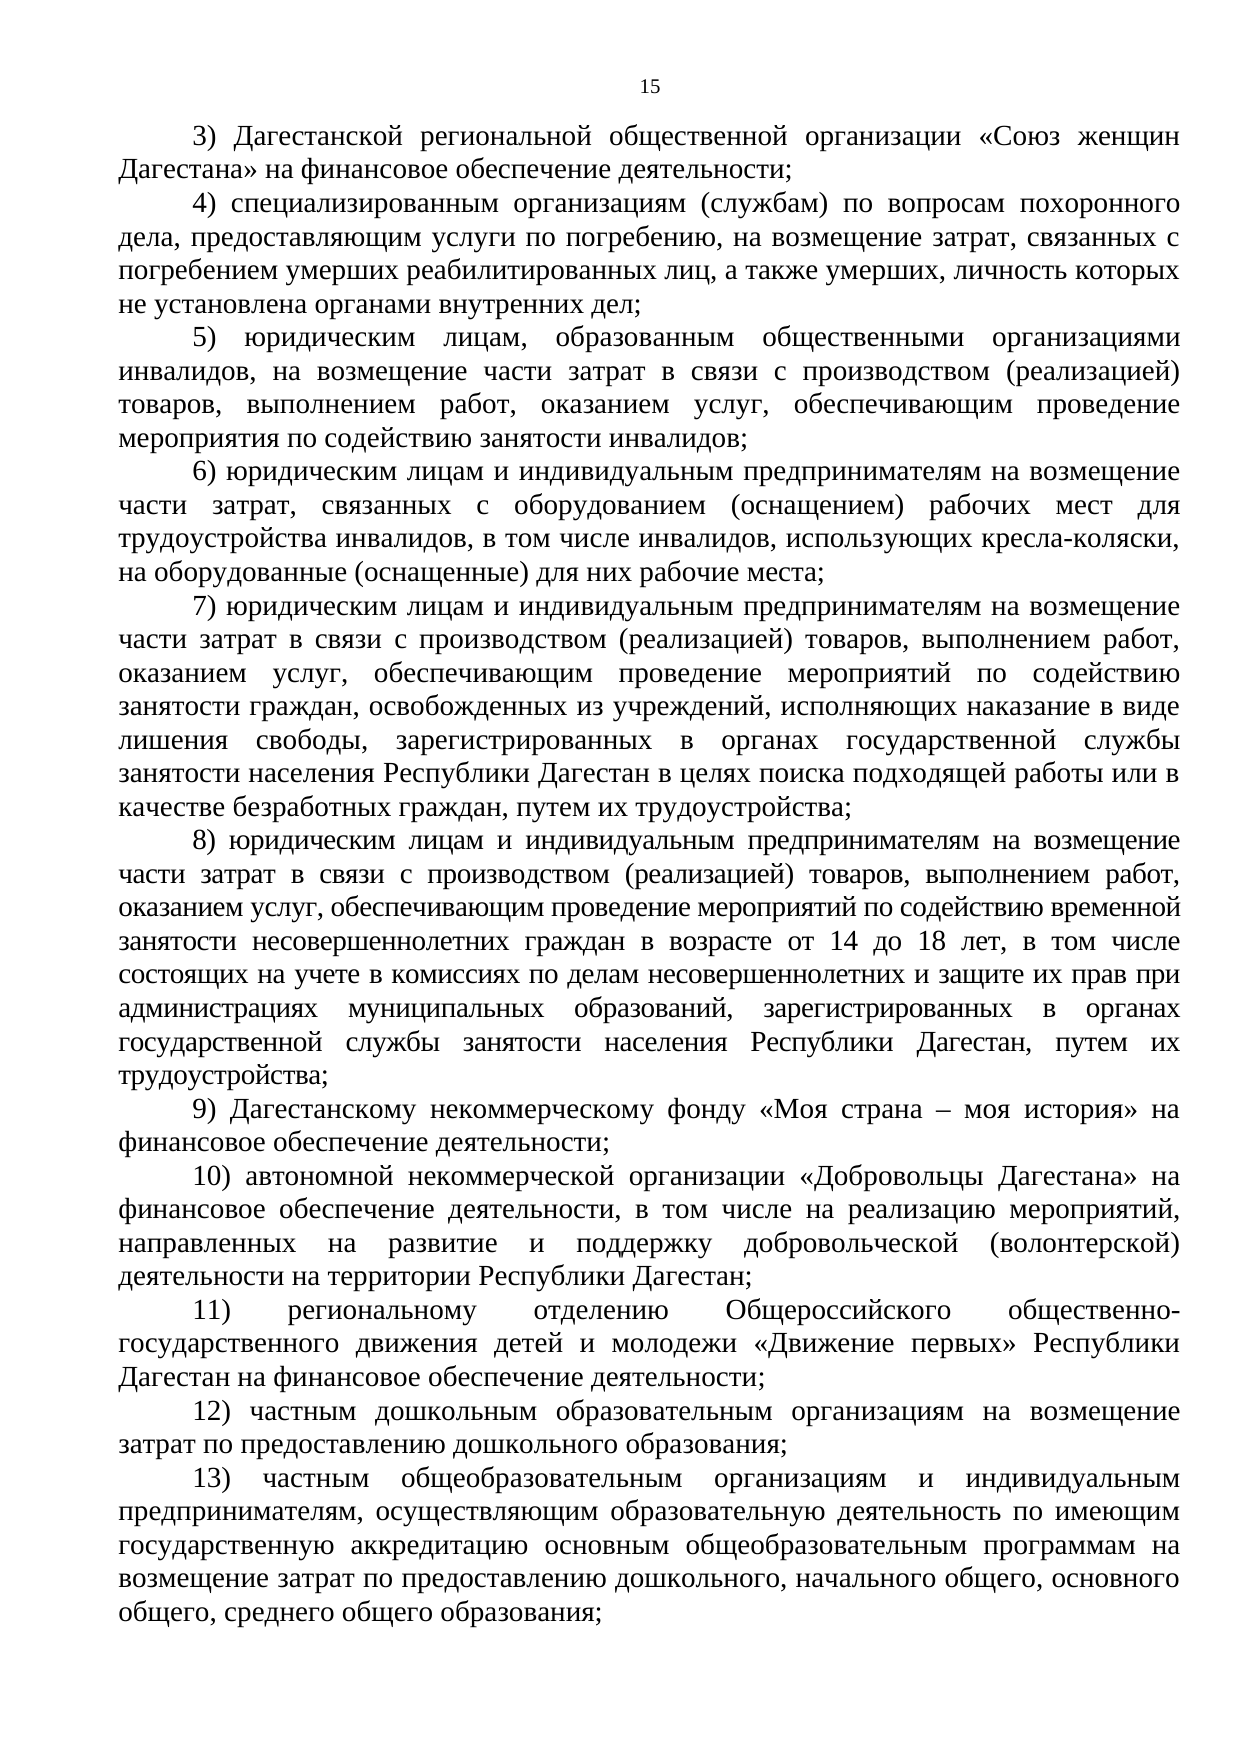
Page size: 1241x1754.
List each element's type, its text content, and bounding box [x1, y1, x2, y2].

text 8) юридическим лицам и индивидуальным предпринимателям на возмещение части затрат в связи с производством (реализацией) товаров, выполнением работ, оказанием услуг, обеспечивающим проведение мероприятий по содействию временной занятости несовершеннолетних граждан в возрасте от 14 до 18 лет, в том числе состоящих на учете в комиссиях по делам несовершеннолетних и защите их прав при администрациях муниципальных образований, зарегистрированных в органах государственной службы занятости населения Республики Дагестан, путем их трудоустройства; [118, 822, 1181, 1091]
text 4) специализированным организациям (службам) по вопросам похоронного дела, предоставляющим услуги по погребению, на возмещение затрат, связанных с погребением умерших реабилитированных лиц, а также умерших, личность которых не установлена органами внутренних дел; [118, 185, 1181, 319]
text 7) юридическим лицам и индивидуальным предпринимателям на возмещение части затрат в связи с производством (реализацией) товаров, выполнением работ, оказанием услуг, обеспечивающим проведение мероприятий по содействию занятости граждан, освобожденных из учреждений, исполняющих наказание в виде лишения свободы, зарегистрированных в органах государственной службы занятости населения Республики Дагестан в целях поиска подходящей работы или в качестве безработных граждан, путем их трудоустройства; [118, 588, 1181, 822]
text 3) Дагестанской региональной общественной организации «Союз женщин Дагестана» на финансовое обеспечение деятельности; [118, 118, 1181, 185]
text 12) частным дошкольным образовательным организациям на возмещение затрат по предоставлению дошкольного образования; [118, 1393, 1181, 1460]
text 13) частным общеобразовательным организациям и индивидуальным предпринимателям, осуществляющим образовательную деятельность по имеющим государственную аккредитацию основным общеобразовательным программам на возмещение затрат по предоставлению дошкольного, начального общего, основного общего, среднего общего образования; [118, 1460, 1181, 1627]
text 10) автономной некоммерческой организации «Добровольцы Дагестана» на финансовое обеспечение деятельности, в том числе на реализацию мероприятий, направленных на развитие и поддержку добровольческой (волонтерской) деятельности на территории Республики Дагестан; [118, 1158, 1181, 1292]
text 11) региональному отделению Общероссийского общественно-государственного движения детей и молодежи «Движение первых» Республики Дагестан на финансовое обеспечение деятельности; [118, 1292, 1181, 1393]
text 6) юридическим лицам и индивидуальным предпринимателям на возмещение части затрат, связанных с оборудованием (оснащением) рабочих мест для трудоустройства инвалидов, в том числе инвалидов, использующих кресла-коляски, на оборудованные (оснащенные) для них рабочие места; [118, 453, 1181, 588]
text 5) юридическим лицам, образованным общественными организациями инвалидов, на возмещение части затрат в связи с производством (реализацией) товаров, выполнением работ, оказанием услуг, обеспечивающим проведение мероприятия по содействию занятости инвалидов; [118, 319, 1181, 453]
text 9) Дагестанскому некоммерческому фонду «Моя страна – моя история» на финансовое обеспечение деятельности; [118, 1091, 1181, 1158]
